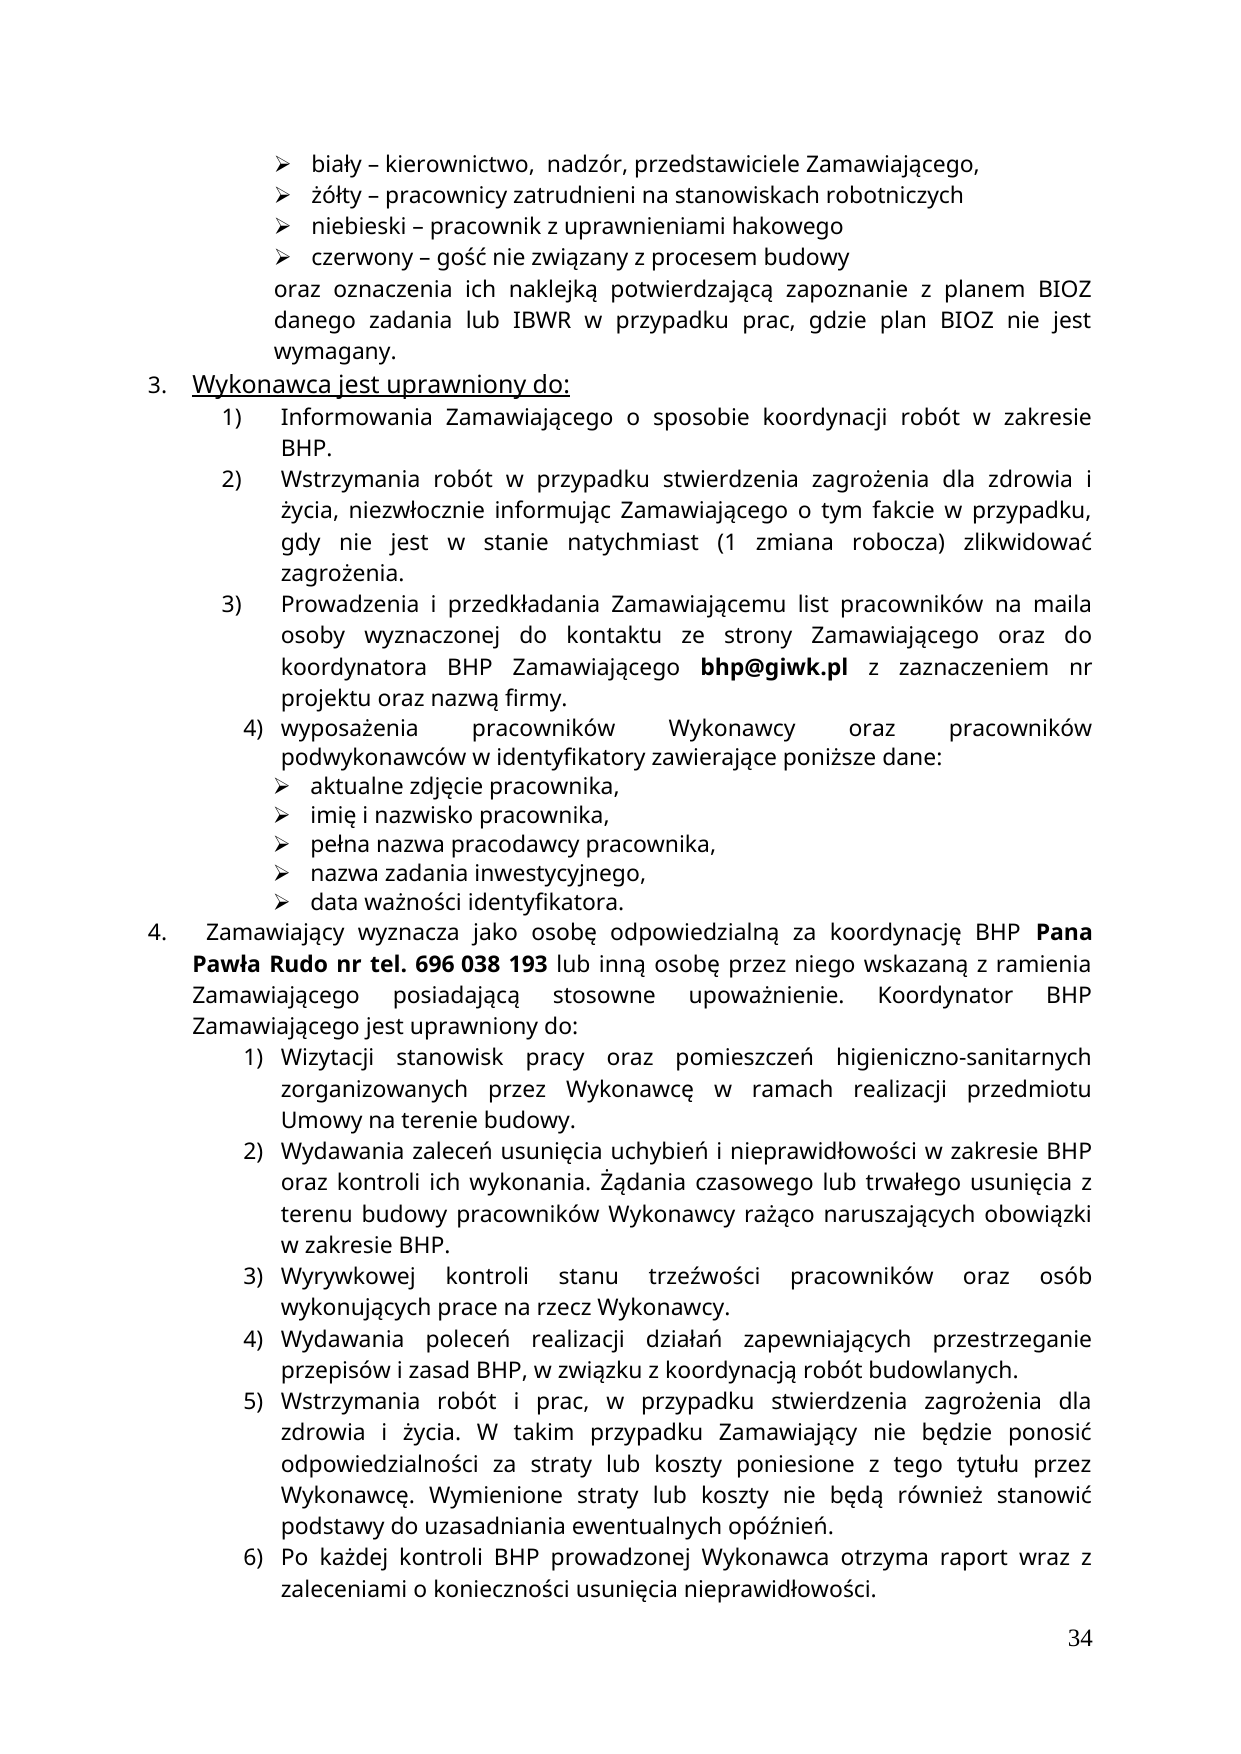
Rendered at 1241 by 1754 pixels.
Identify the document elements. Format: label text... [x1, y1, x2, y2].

list niebieski – pracownik z uprawnieniami hakowego [274, 210, 1093, 241]
list imię i nazwisko pracownika, [273, 800, 1093, 829]
list pełna nazwa pracodawcy pracownika, [273, 829, 1093, 858]
list żółty – pracownicy zatrudnieni na stanowiskach robotniczych [274, 179, 1093, 210]
list Prowadzenia i przedkładania Zamawiającemu list pracowników na maila osoby wyznaczonej do kontaktu ze strony Zamawiającego oraz do koordynatora BHP Zamawiającego bhp@giwk.pl z zaznaczeniem nr projektu oraz nazwą firmy. [221, 588, 1093, 713]
list data ważności identyfikatora. [273, 887, 1093, 916]
list aktualne zdjęcie pracownika, [273, 771, 1093, 800]
list wyposażenia pracowników Wykonawcy oraz pracowników podwykonawców w identyfikatory zawierające poniższe dane: [243, 713, 1093, 771]
list Zamawiający wyznacza jako osobę odpowiedzialną za koordynację BHP Pana Pawła Rudo nr tel. 696 038 193 lub inną osobę przez niego wskazaną z ramienia Zamawiającego posiadającą stosowne upoważnienie. Koordynator BHP Zamawiającego jest uprawniony do: [148, 916, 1093, 1041]
list Wstrzymania robót i prac, w przypadku stwierdzenia zagrożenia dla zdrowia i życia. W takim przypadku Zamawiający nie będzie ponosić odpowiedzialności za straty lub koszty poniesione z tego tytułu przez Wykonawcę. Wymienione straty lub koszty nie będą również stanowić podstawy do uzasadniania ewentualnych opóźnień. [243, 1385, 1093, 1541]
list Wydawania zaleceń usunięcia uchybień i nieprawidłowości w zakresie BHP oraz kontroli ich wykonania. Żądania czasowego lub trwałego usunięcia z terenu budowy pracowników Wykonawcy rażąco naruszających obowiązki w zakresie BHP. [243, 1135, 1093, 1260]
text oraz oznaczenia ich naklejką potwierdzającą zapoznanie z planem BIOZ danego zadania lub IBWR w przypadku prac, gdzie plan BIOZ nie jest wymagany. [274, 273, 1093, 366]
list Wykonawca jest uprawniony do: [148, 366, 1093, 400]
list Informowania Zamawiającego o sposobie koordynacji robót w zakresie BHP. [221, 400, 1093, 463]
list Wizytacji stanowisk pracy oraz pomieszczeń higieniczno-sanitarnych zorganizowanych przez Wykonawcę w ramach realizacji przedmiotu Umowy na terenie budowy. [243, 1041, 1093, 1135]
list czerwony – gość nie związany z procesem budowy [274, 241, 1093, 273]
list Wydawania poleceń realizacji działań zapewniających przestrzeganie przepisów i zasad BHP, w związku z koordynacją robót budowlanych. [243, 1323, 1093, 1385]
list Po każdej kontroli BHP prowadzonej Wykonawca otrzyma raport wraz z zaleceniami o konieczności usunięcia nieprawidłowości. [243, 1541, 1093, 1604]
list Wyrywkowej kontroli stanu trzeźwości pracowników oraz osób wykonujących prace na rzecz Wykonawcy. [243, 1260, 1093, 1323]
list nazwa zadania inwestycyjnego, [273, 858, 1093, 887]
list Wstrzymania robót w przypadku stwierdzenia zagrożenia dla zdrowia i życia, niezwłocznie informując Zamawiającego o tym fakcie w przypadku, gdy nie jest w stanie natychmiast (1 zmiana robocza) zlikwidować zagrożenia. [221, 463, 1093, 588]
list biały – kierownictwo, nadzór, przedstawiciele Zamawiającego, [274, 148, 1093, 179]
